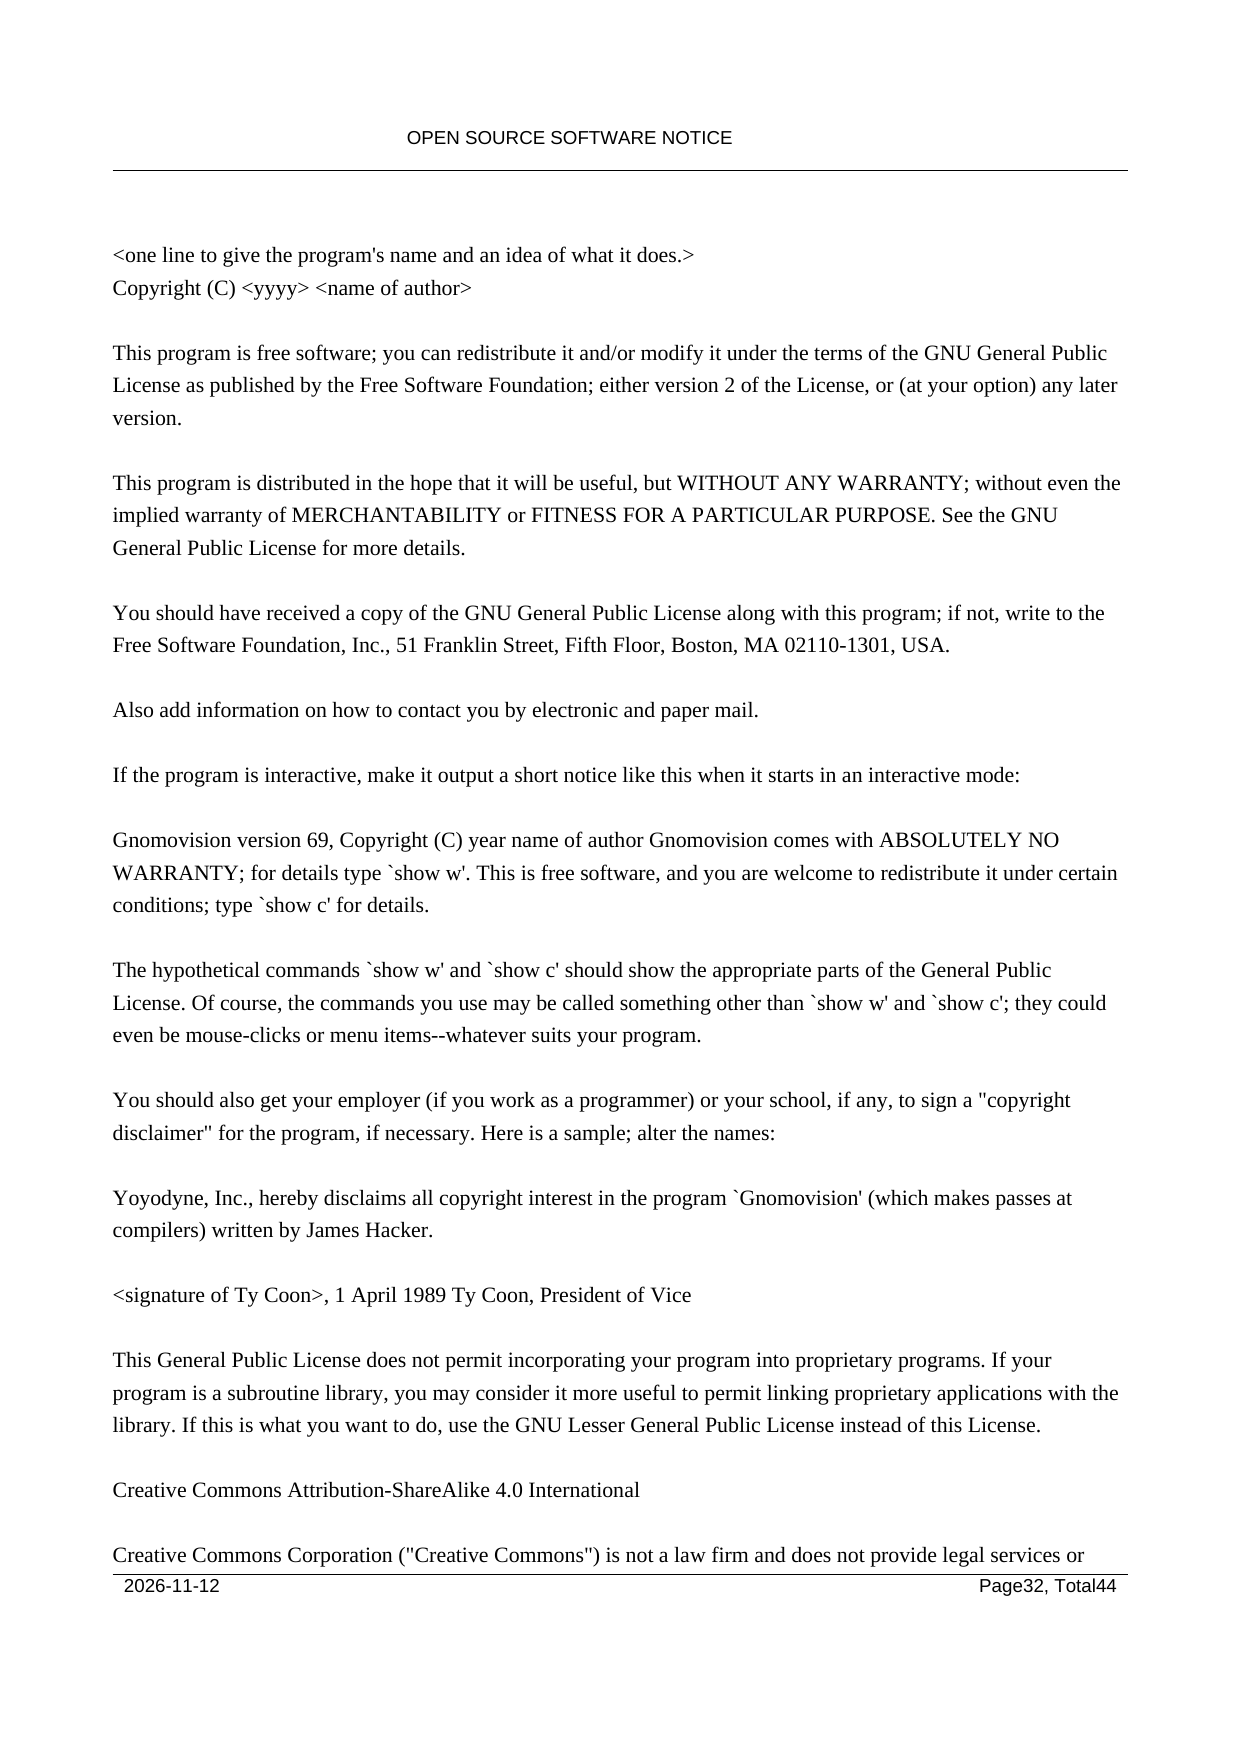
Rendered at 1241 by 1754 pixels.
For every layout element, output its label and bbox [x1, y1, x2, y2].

text [112, 206, 1128, 1571]
